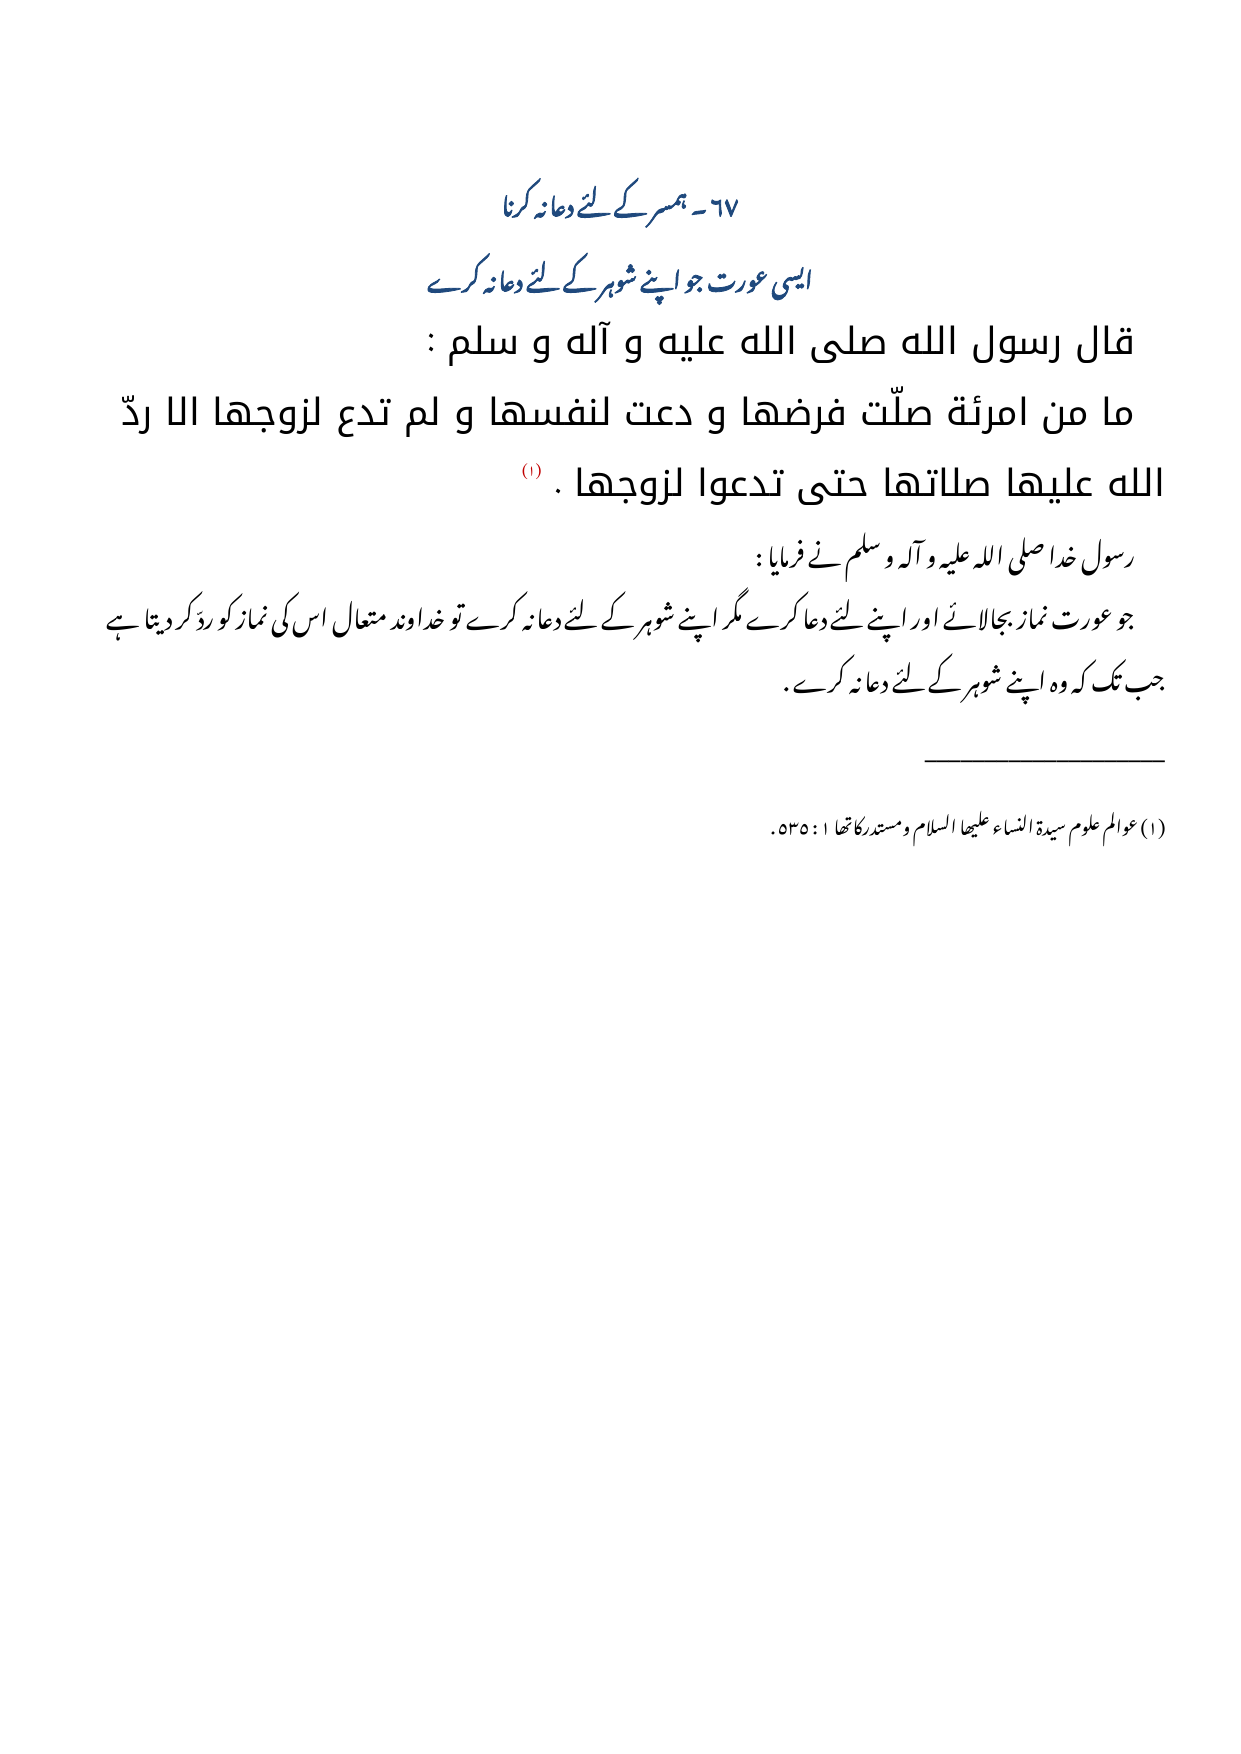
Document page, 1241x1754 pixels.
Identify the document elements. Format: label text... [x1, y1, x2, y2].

text جو عورت نماز بجالائے اور اپنے لئے دعا کرے مگر اپنے شوہر کے لئے دعا نہ کرے تو خداوند متعال اس کی نماز کو ردّ کر دیتا ہے جب تک کہ وہ اپنے شوہر کے لئے دعا نہ کرے . [75, 582, 1165, 707]
text ____________________ [75, 707, 1165, 775]
subtitle ایسی عورت جو اپنے شوہر کے لئے دعا نہ کرے [75, 244, 1165, 306]
text ما من امرئة صلّت فرضها و دعت لنفسها و لم تدع لزوجها الا ردّ الله علیها صلاتها حتی تدعوا لزوجها . (١) [75, 377, 1165, 520]
subtitle ٦٧ ۔ ہمسر کے لئے دعا نہ کرنا [75, 169, 1165, 231]
text رسول خدا صلی اللہ علیہ و آلہ و سلم نے فرمایا : [75, 520, 1165, 582]
text قال رسول الله صلی الله علیه و آله و سلم : [75, 306, 1165, 377]
text (١) عوالم علوم سیدة النساء علیھا السلام ومستدرکاتھا ١ : ٥٣٥ . [75, 800, 1165, 847]
